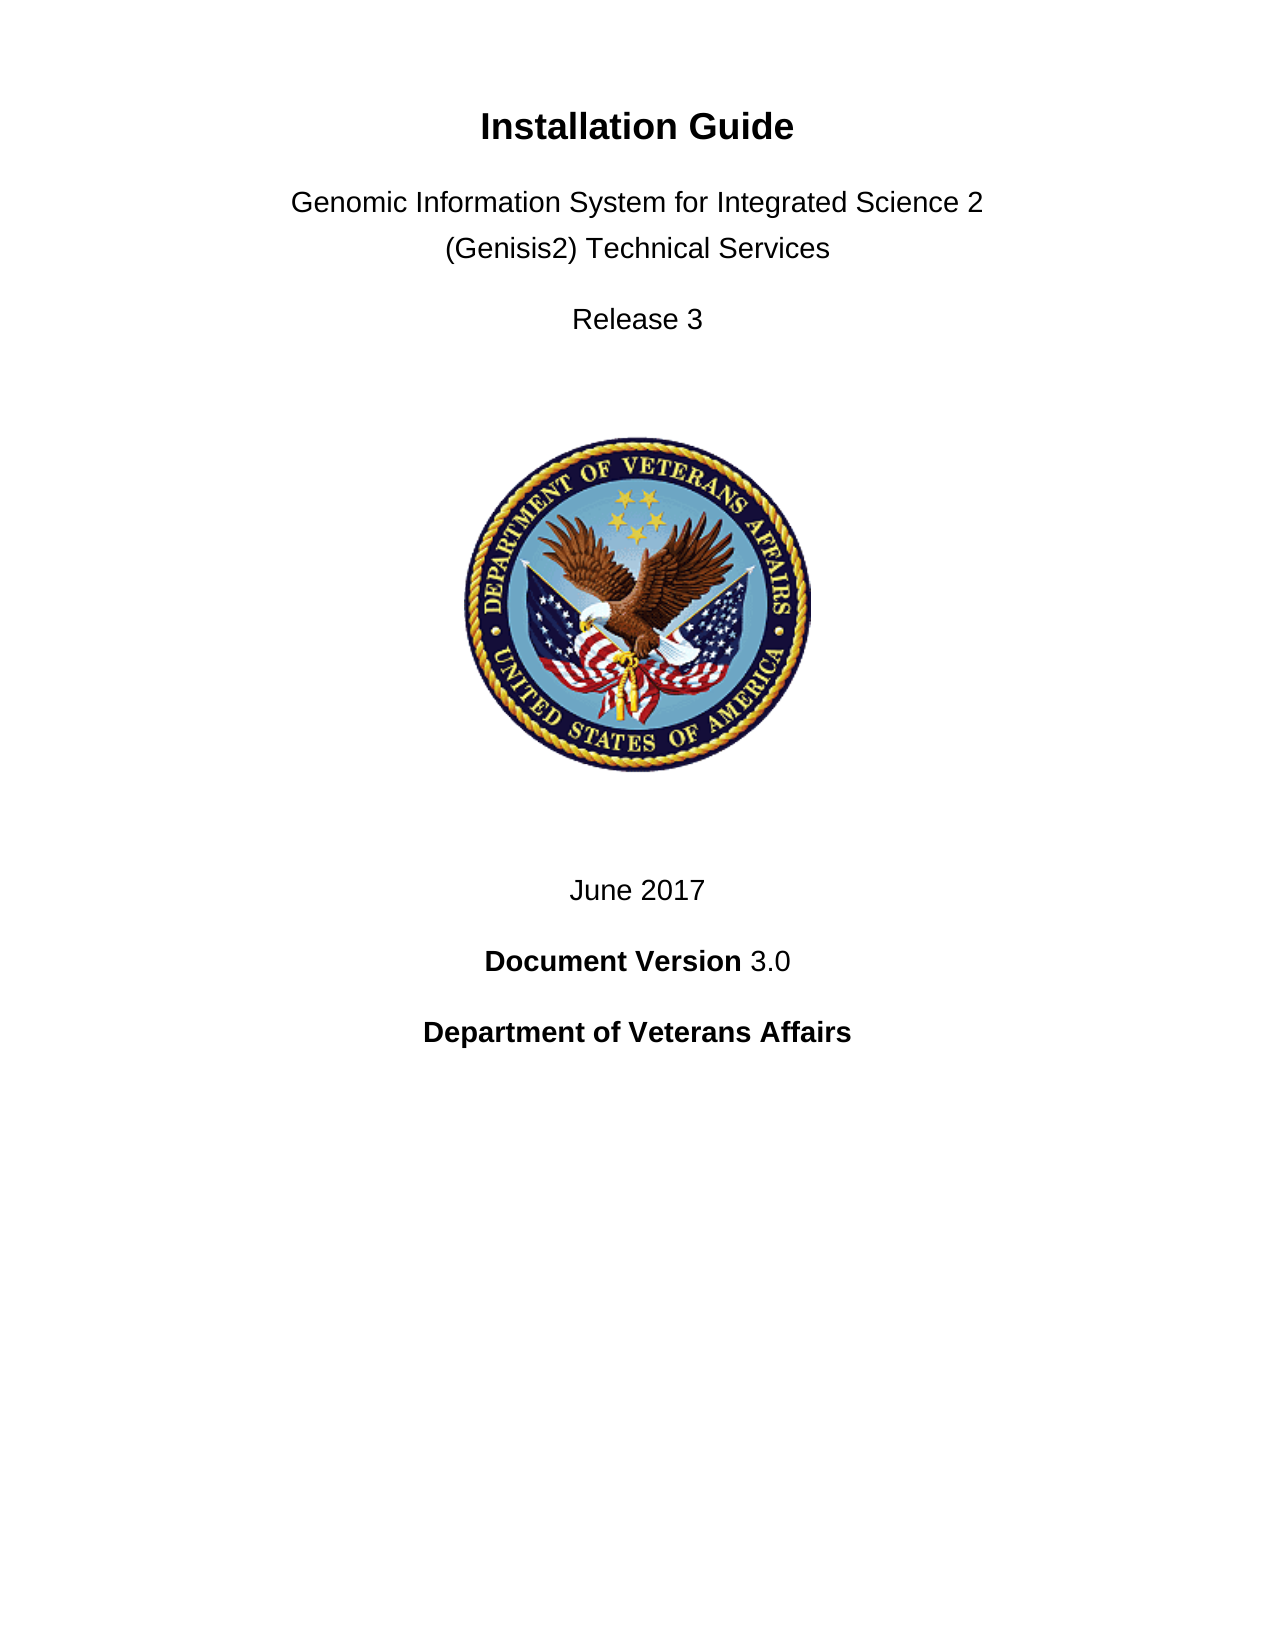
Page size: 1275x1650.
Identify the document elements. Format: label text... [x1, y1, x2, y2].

title Release 3 [150, 302, 1125, 336]
title Document Version 3.0 [150, 944, 1125, 978]
title Installation Guide [150, 104, 1125, 148]
title Department of Veterans Affairs [150, 1015, 1125, 1049]
picture [464, 435, 811, 774]
title June 2017 [150, 873, 1125, 907]
title Genomic Information System for Integrated Science 2 [150, 185, 1125, 219]
title (Genisis2) Technical Services [150, 231, 1125, 265]
